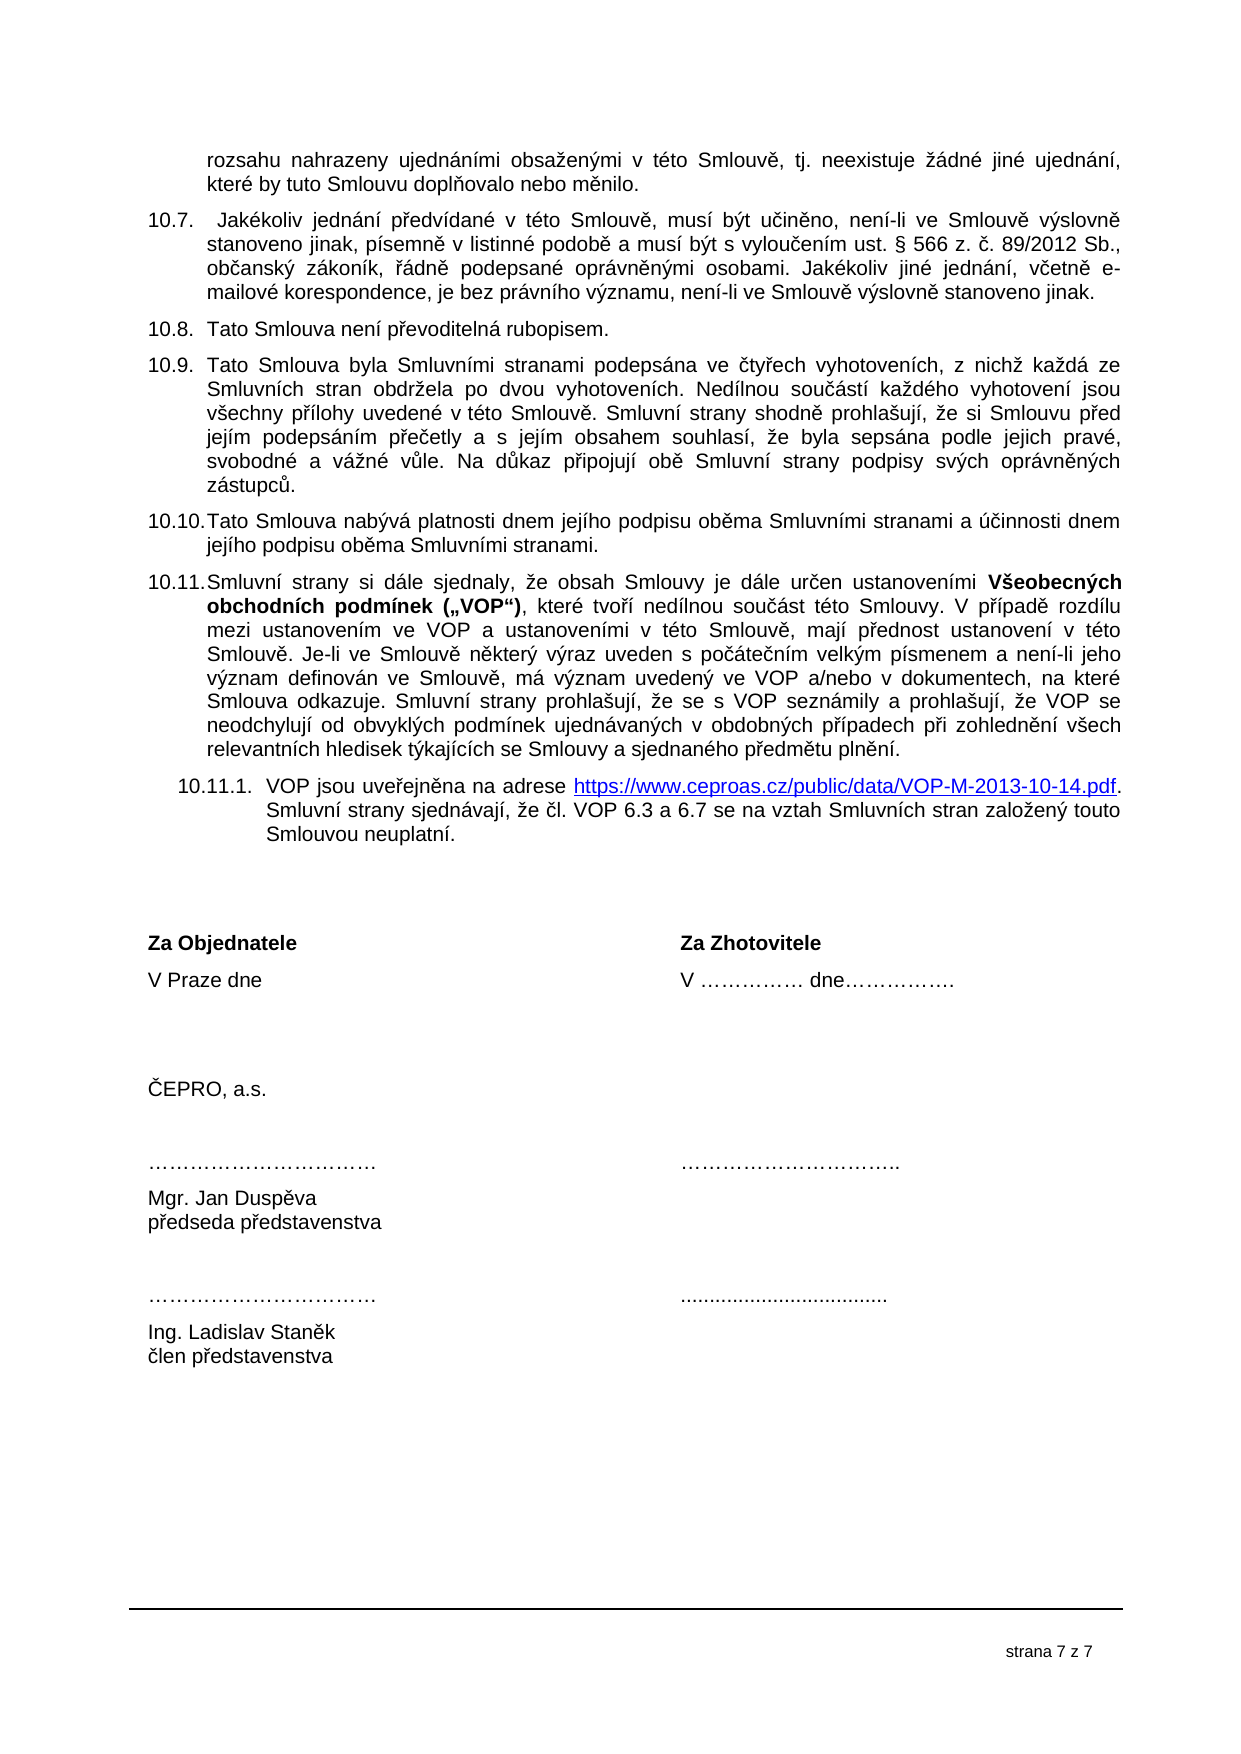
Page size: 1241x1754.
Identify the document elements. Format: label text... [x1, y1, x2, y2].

text …………………………… ………………………….. [148, 1150, 1122, 1174]
text Jakékoliv jednání předvídané v této Smlouvě, musí být učiněno, není-li ve Smlouvě výslovně stanoveno jinak, písemně v listinné podobě a musí být s vyloučením ust. § 566 z. č. 89/2012 Sb., občanský zákoník, řádně podepsané oprávněnými osobami. Jakékoliv jiné jednání, včetně e-mailové korespondence, je bez právního významu, není-li ve Smlouvě výslovně stanoveno jinak. [148, 208, 1122, 304]
text Tato Smlouva nabývá platnosti dnem jejího podpisu oběma Smluvními stranami a účinnosti dnem jejího podpisu oběma Smluvními stranami. [148, 509, 1122, 557]
text Smluvní strany si dále sjednaly, že obsah Smlouvy je dále určen ustanoveními Všeobecných obchodních podmínek („VOP“), které tvoří nedílnou součást této Smlouvy. V případě rozdílu mezi ustanovením ve VOP a ustanoveními v této Smlouvě, mají přednost ustanovení v této Smlouvě. Je-li ve Smlouvě některý výraz uveden s počátečním velkým písmenem a není-li jeho význam definován ve Smlouvě, má význam uvedený ve VOP a/nebo v dokumentech, na které Smlouva odkazuje. Smluvní strany prohlašují, že se s VOP seznámily a prohlašují, že VOP se neodchylují od obvyklých podmínek ujednávaných v obdobných případech při zohlednění všech relevantních hledisek týkajících se Smlouvy a sjednaného předmětu plnění. [148, 569, 1122, 761]
text Ing. Ladislav Staněk [148, 1319, 1122, 1343]
text předseda představenstva [148, 1210, 1122, 1234]
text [148, 148, 1122, 196]
text Za Objednatele Za Zhotovitele [148, 931, 1122, 955]
text VOP jsou uveřejněna na adrese https://www.ceproas.cz/public/data/VOP-M-2013-10-14.pdf. Smluvní strany sjednávají, že čl. VOP 6.3 a 6.7 se na vztah Smluvních stran založený touto Smlouvou neuplatní. [177, 774, 1122, 846]
text člen představenstva [148, 1343, 1122, 1367]
text Mgr. Jan Duspěva [148, 1186, 1122, 1210]
text V Praze dne V …………… dne……………. [148, 967, 1122, 991]
text ČEPRO, a.s. [148, 1077, 1122, 1101]
text Tato Smlouva není převoditelná rubopisem. [148, 316, 1122, 340]
text …………………………… .................................... [148, 1283, 1122, 1307]
text Tato Smlouva byla Smluvními stranami podepsána ve čtyřech vyhotoveních, z nichž každá ze Smluvních stran obdržela po dvou vyhotoveních. Nedílnou součástí každého vyhotovení jsou všechny přílohy uvedené v této Smlouvě. Smluvní strany shodně prohlašují, že si Smlouvu před jejím podepsáním přečetly a s jejím obsahem souhlasí, že byla sepsána podle jejich pravé, svobodné a vážné vůle. Na důkaz připojují obě Smluvní strany podpisy svých oprávněných zástupců. [148, 353, 1122, 497]
